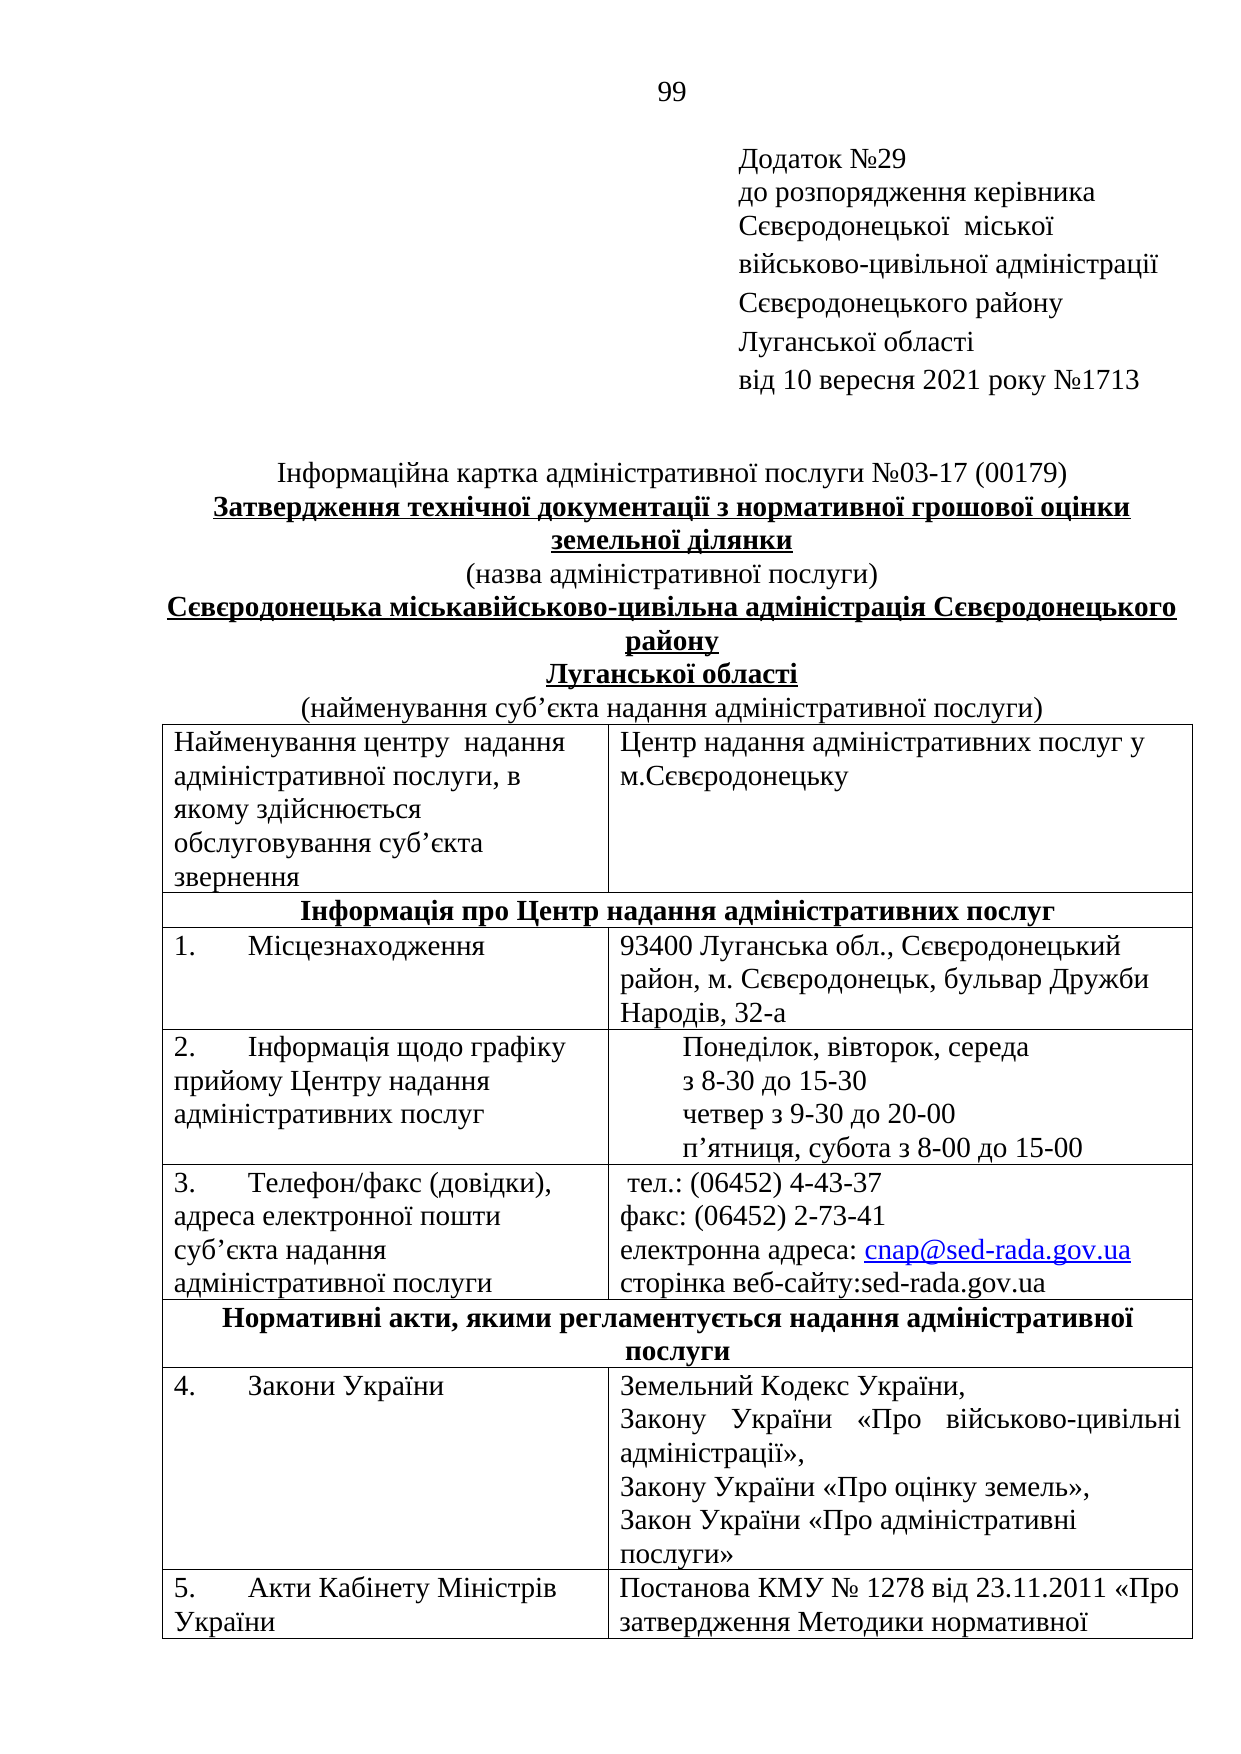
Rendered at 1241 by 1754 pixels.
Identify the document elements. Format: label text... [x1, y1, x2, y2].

table_cell Земельний Кодекс України, Закону України «Про військово-цивільні адміністрації», Закону України «Про оцінку земель», Закон України «Про адміністративні послуги» [609, 1368, 1192, 1569]
text до розпорядження керівника [738, 174, 1181, 208]
table_cell Нормативні акти, якими регламентується надання адміністративної послуги [163, 1300, 1192, 1367]
table_cell 3. Телефон/факс (довідки), адреса електронної пошти суб’єкта надання адміністративної послуги [163, 1165, 608, 1299]
text Затвердження технічної документації з нормативної грошової оцінки земельної ділянки [162, 489, 1181, 556]
text Луганської області [162, 656, 1181, 690]
text Інформаційна картка адміністративної послуги №03-17 (00179) [162, 455, 1181, 489]
table_cell тел.: (06452) 4-43-37 факс: (06452) 2-73-41 електронна адреса: cnap@sed-rada.gov.ua сторінка веб-сайту:sed-rada.gov.ua [609, 1165, 1192, 1299]
text (назва адміністративної послуги) [162, 556, 1181, 589]
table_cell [609, 1570, 1192, 1637]
table_cell 93400 Луганська обл., Сєвєродонецький район, м. Сєвєродонецьк, бульвар Дружби Народів, 32-а [609, 928, 1192, 1028]
table_header Центр надання адміністративних послуг у м.Сєвєродонецьку [609, 725, 1192, 892]
table_cell 1. Місцезнаходження [163, 928, 608, 1028]
table_cell 2. Інформація щодо графіку прийому Центру надання адміністративних послуг [163, 1030, 608, 1164]
text (найменування суб’єкта надання адміністративної послуги) [162, 690, 1181, 723]
table_cell Понеділок, вівторок, середа з 8-30 до 15-30 четвер з 9-30 до 20-00 п’ятниця, субота з 8-00 до 15-00 [609, 1030, 1192, 1164]
table_header Найменування центру надання адміністративної послуги, в якому здійснюється обслуговування суб’єкта звернення [163, 725, 608, 892]
list Сєвєродонецької міської військово-цивільної адміністрації Сєвєродонецького району Луганської області [738, 208, 1181, 357]
table_cell Інформація про Центр надання адміністративних послуг [163, 893, 1192, 927]
text Додаток №29 [738, 141, 1181, 174]
list від 10 вересня 2021 року №1713 [738, 362, 1181, 396]
table_cell 4. Закони України [163, 1368, 608, 1569]
text Сєвєродонецька міськавійськово-цивільна адміністрація Сєвєродонецького району [162, 589, 1181, 656]
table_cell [163, 1570, 608, 1637]
